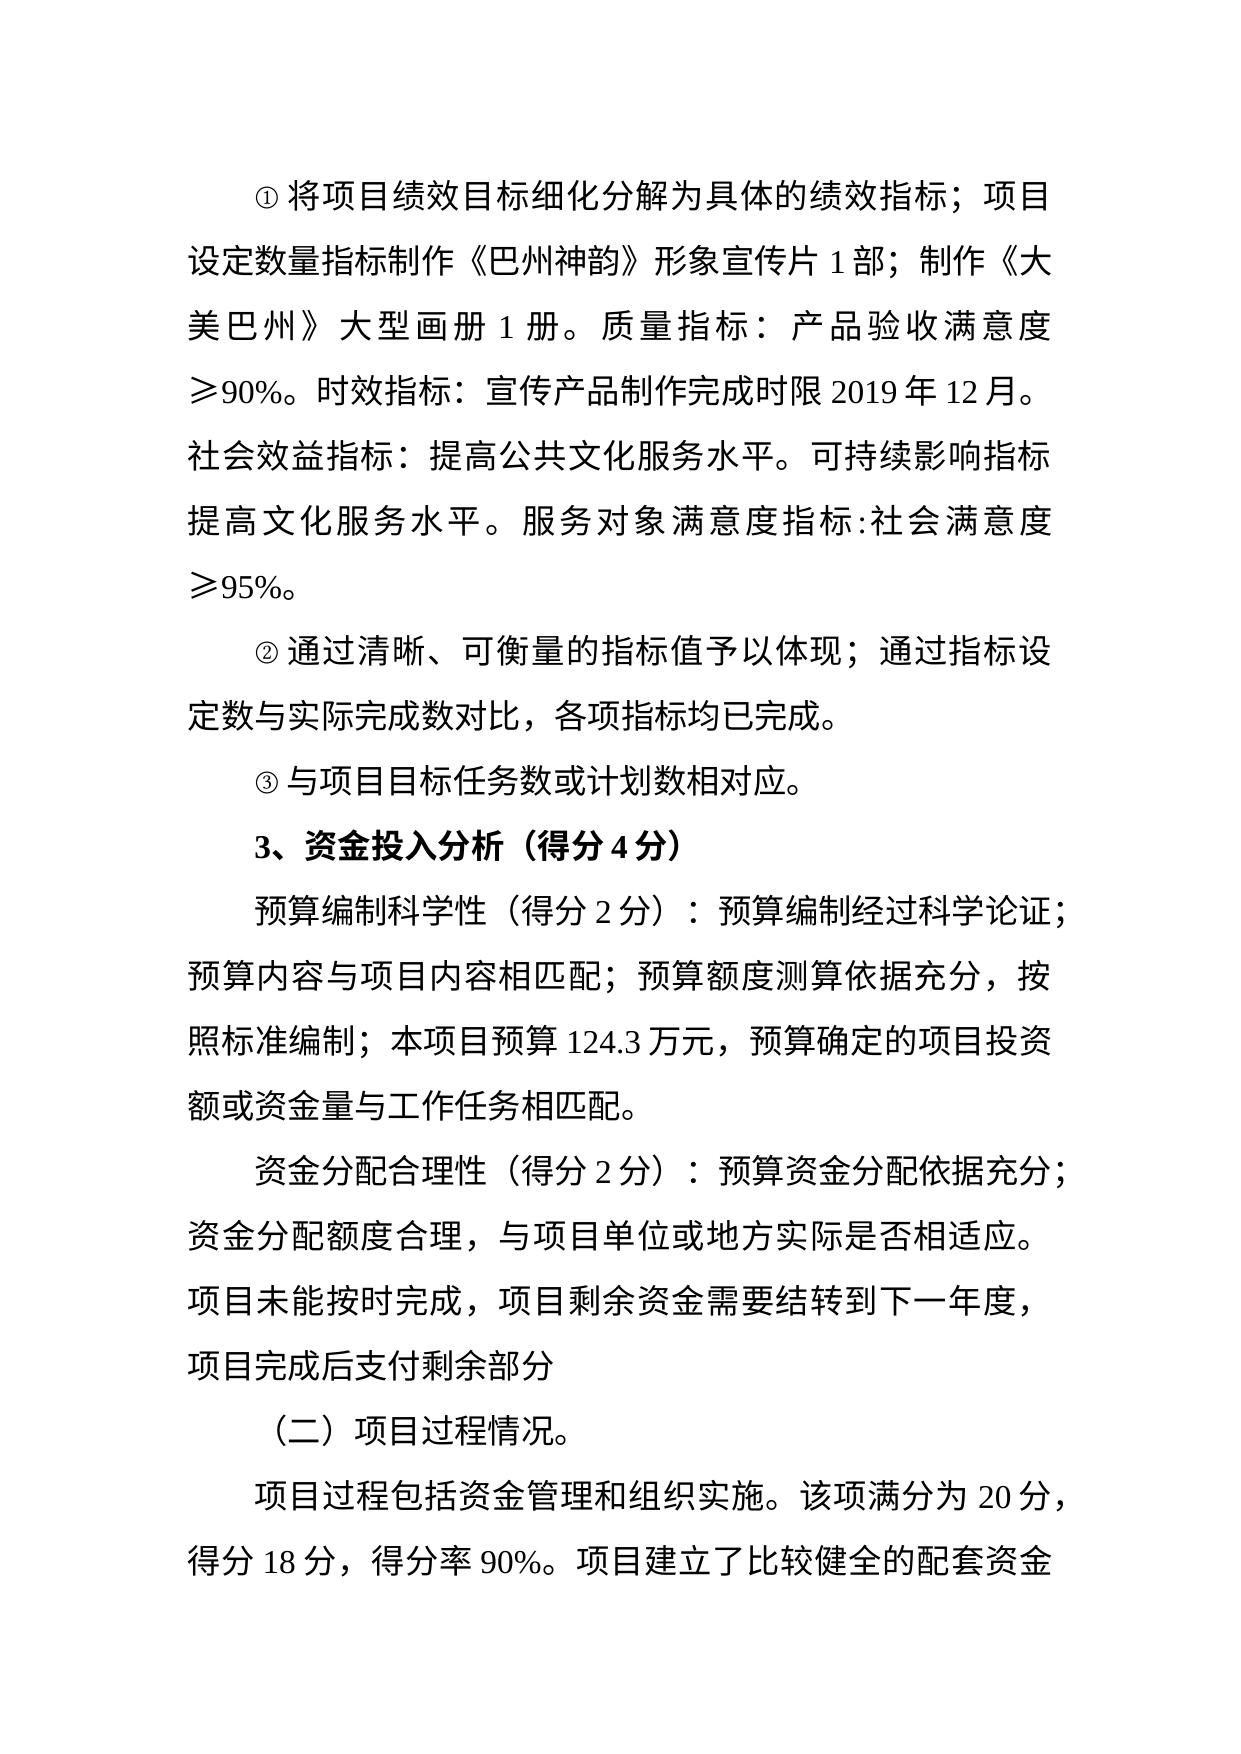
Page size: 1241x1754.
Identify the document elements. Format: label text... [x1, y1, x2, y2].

text ①将项目绩效目标细化分解为具体的绩效指标；项目设定数量指标制作《巴州神韵》形象宣传片1部；制作《大美巴州》大型画册1册。质量指标：产品验收满意度≥90%。时效指标：宣传产品制作完成时限2019年12月。社会效益指标：提高公共文化服务水平。可持续影响指标：提高文化服务水平。服务对象满意度指标:社会满意度≥95%。 [187, 162, 1053, 617]
text ③与项目目标任务数或计划数相对应。 [187, 747, 1053, 812]
text ②通过清晰、可衡量的指标值予以体现；通过指标设定数与实际完成数对比，各项指标均已完成。 [187, 617, 1053, 747]
text 资金分配合理性（得分2分）：预算资金分配依据充分；资金分配额度合理，与项目单位或地方实际是否相适应。项目未能按时完成，项目剩余资金需要结转到下一年度，项目完成后支付剩余部分 [187, 1137, 1053, 1397]
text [187, 1462, 1053, 1592]
text 3、资金投入分析（得分4分） [187, 812, 1053, 877]
text （二）项目过程情况。 [187, 1397, 1053, 1462]
text 预算编制科学性（得分2分）：预算编制经过科学论证；预算内容与项目内容相匹配；预算额度测算依据充分，按照标准编制；本项目预算124.3万元，预算确定的项目投资额或资金量与工作任务相匹配。 [187, 877, 1053, 1137]
